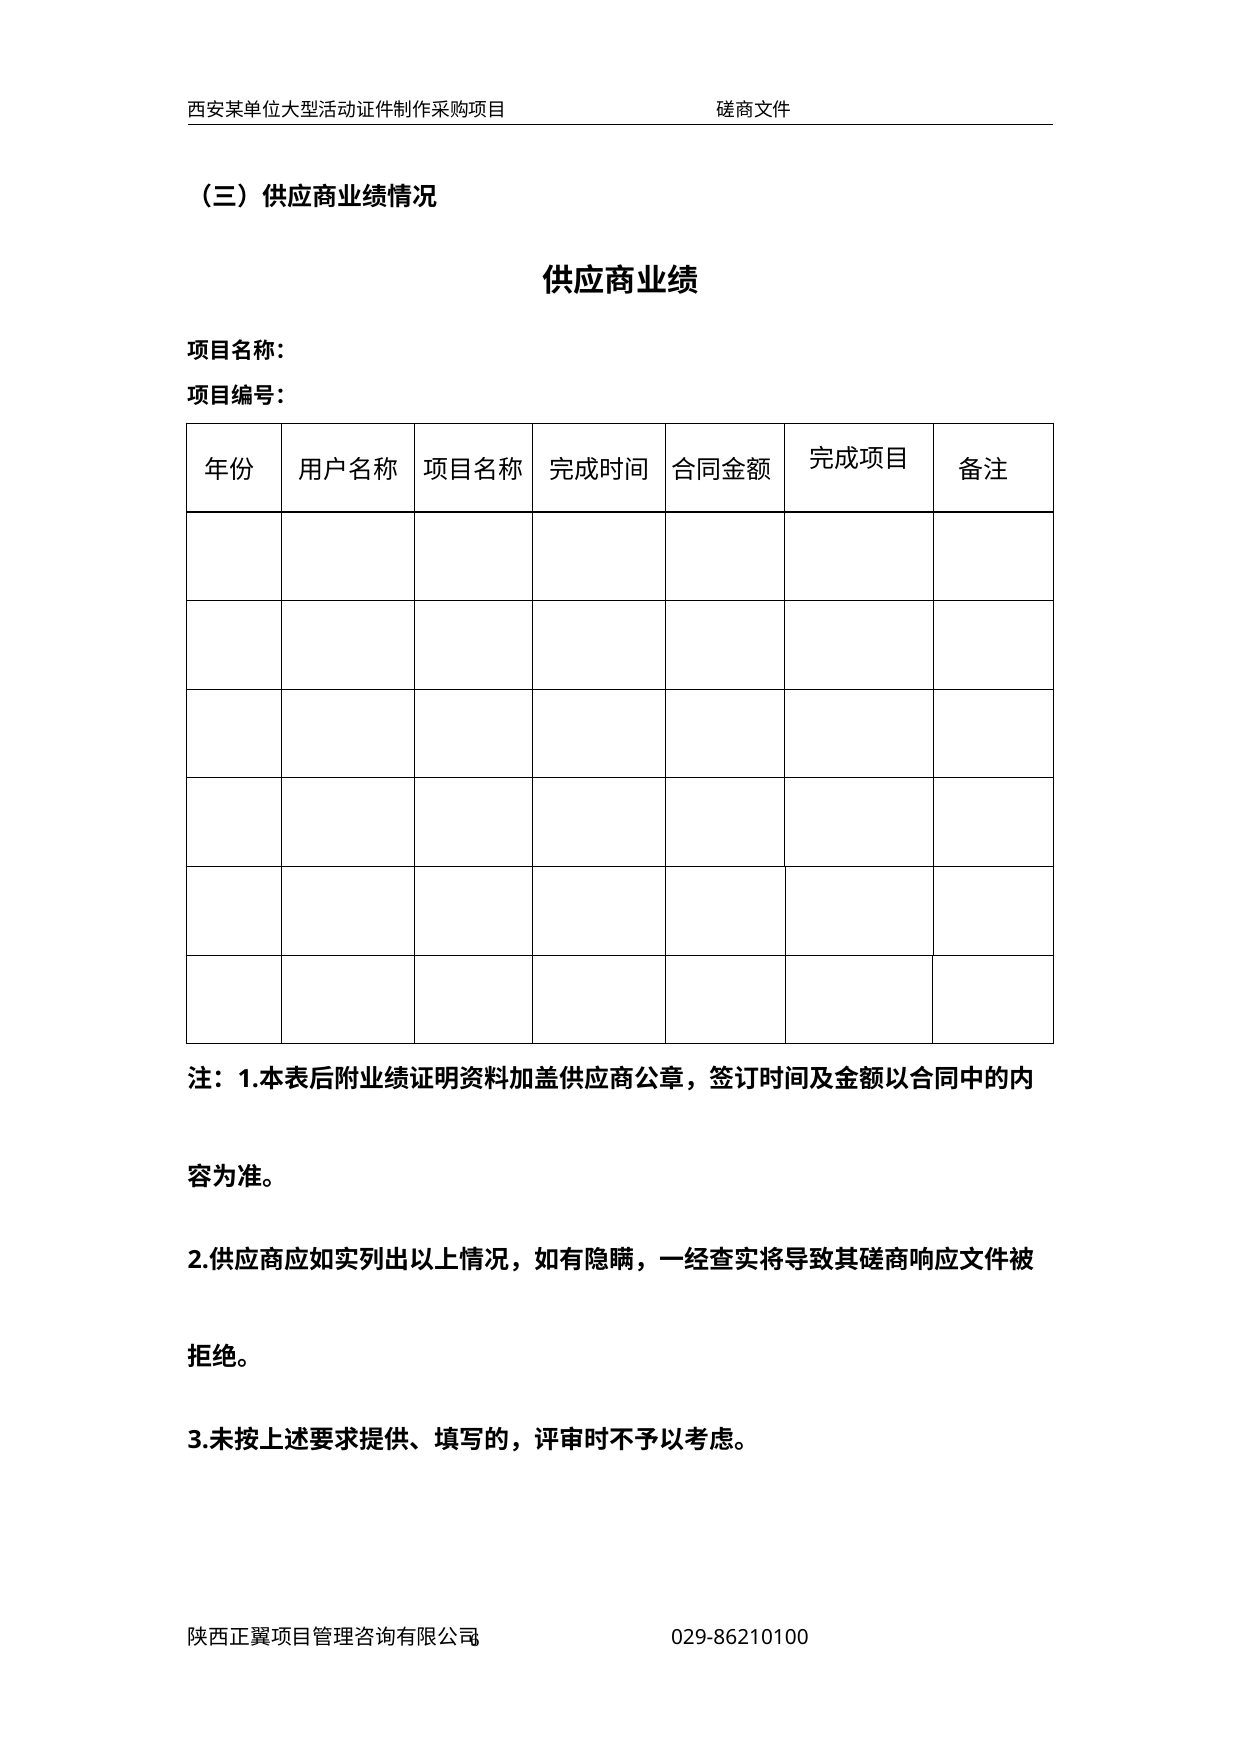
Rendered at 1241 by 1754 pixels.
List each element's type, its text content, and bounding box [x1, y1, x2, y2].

table_cell [415, 956, 532, 1043]
table_cell [934, 778, 1053, 866]
table_cell [187, 513, 281, 600]
text （三）供应商业绩情况 [187, 162, 1053, 227]
table_cell [666, 601, 784, 689]
table_cell [934, 690, 1053, 777]
table_cell [785, 690, 933, 777]
table_cell [282, 778, 414, 866]
table_cell [934, 867, 1053, 954]
table_cell [933, 956, 1053, 1043]
table_header 项目名称 [415, 424, 532, 511]
table_cell [187, 690, 281, 777]
table_cell [666, 778, 784, 866]
text 2.供应商应如实列出以上情况，如有隐瞒，一经查实将导致其磋商响应文件被拒绝。 [187, 1225, 1053, 1387]
table_header 合同金额 [666, 424, 784, 511]
table_cell [785, 778, 933, 866]
text 3.未按上述要求提供、填写的，评审时不予以考虑。 [187, 1406, 1053, 1471]
table_header 完成项目 质量 [785, 424, 933, 511]
table_cell [415, 601, 532, 689]
table_cell [533, 690, 665, 777]
table_header 年份 [187, 424, 281, 511]
text 供应商业绩 [187, 245, 1053, 310]
table_cell [415, 778, 532, 866]
table_cell [666, 956, 785, 1043]
table_cell [533, 513, 665, 600]
table_cell [187, 601, 281, 689]
table_cell [533, 867, 665, 954]
table_cell [415, 690, 532, 777]
table_cell [282, 601, 414, 689]
table_cell [934, 513, 1053, 600]
table_cell [187, 778, 281, 866]
table_cell [786, 867, 933, 954]
text 项目名称： [187, 333, 1053, 365]
table_cell [415, 867, 532, 954]
table_cell [187, 956, 281, 1043]
table_cell [282, 956, 414, 1043]
table_cell [282, 513, 414, 600]
table_cell [666, 867, 785, 954]
table_header 用户名称 [282, 424, 414, 511]
table_cell [786, 956, 932, 1043]
table_cell [934, 601, 1053, 689]
table_cell [415, 513, 532, 600]
table_cell [282, 690, 414, 777]
table_cell [666, 690, 784, 777]
table_cell [533, 601, 665, 689]
table_cell [666, 513, 784, 600]
table_header 完成时间 [533, 424, 665, 511]
table_cell [533, 956, 665, 1043]
table_cell [533, 778, 665, 866]
table_header 备注 [934, 424, 1053, 511]
table_cell [785, 601, 933, 689]
table_cell [282, 867, 414, 954]
text 项目编号： [187, 378, 1053, 410]
table_cell [187, 867, 281, 954]
text 注：1.本表后附业绩证明资料加盖供应商公章，签订时间及金额以合同中的内容为准。 [187, 1044, 1053, 1207]
table_cell [785, 513, 933, 600]
